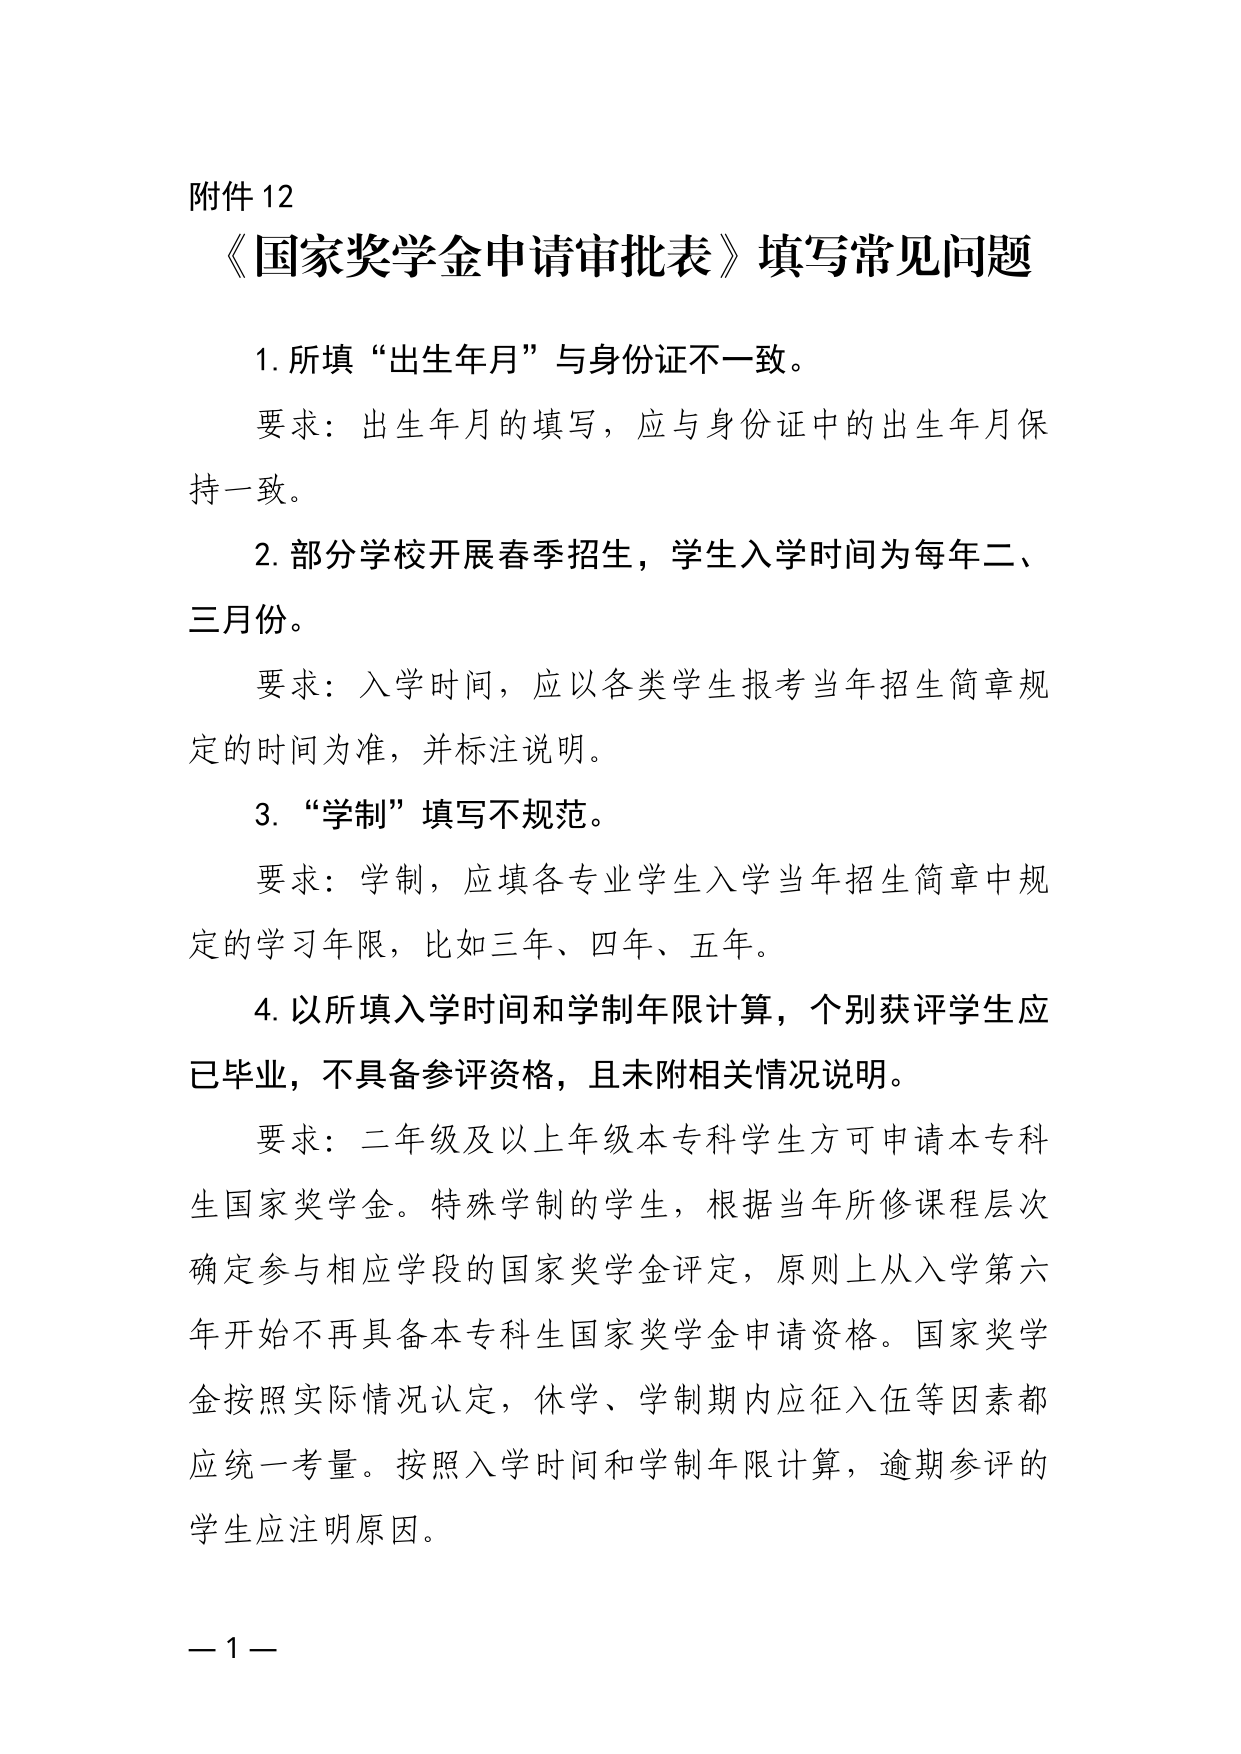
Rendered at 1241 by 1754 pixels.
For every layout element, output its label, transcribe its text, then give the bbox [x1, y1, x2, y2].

text 要求：学制，应填各专业学生入学当年招生简章中规定的学习年限，比如三年、四年、五年。 [187, 844, 1053, 974]
text 附件12 [187, 162, 1053, 227]
text 3.“学制”填写不规范。 [187, 779, 1053, 844]
text 1.所填“出生年月”与身份证不一致。 [187, 324, 1053, 389]
text 要求：入学时间，应以各类学生报考当年招生简章规定的时间为准，并标注说明。 [187, 649, 1053, 779]
text 2.部分学校开展春季招生，学生入学时间为每年二、三月份。 [187, 519, 1053, 649]
text 《国家奖学金申请审批表》填写常见问题 [187, 227, 1053, 292]
text 要求：二年级及以上年级本专科学生方可申请本专科生国家奖学金。特殊学制的学生，根据当年所修课程层次确定参与相应学段的国家奖学金评定，原则上从入学第六年开始不再具备本专科生国家奖学金申请资格。国家奖学金按照实际情况认定，休学、学制期内应征入伍等因素都应统一考量。按照入学时间和学制年限计算，逾期参评的学生应注明原因。 [187, 1104, 1053, 1559]
text 4.以所填入学时间和学制年限计算，个别获评学生应已毕业，不具备参评资格，且未附相关情况说明。 [187, 974, 1053, 1104]
text 要求：出生年月的填写，应与身份证中的出生年月保持一致。 [187, 389, 1053, 519]
